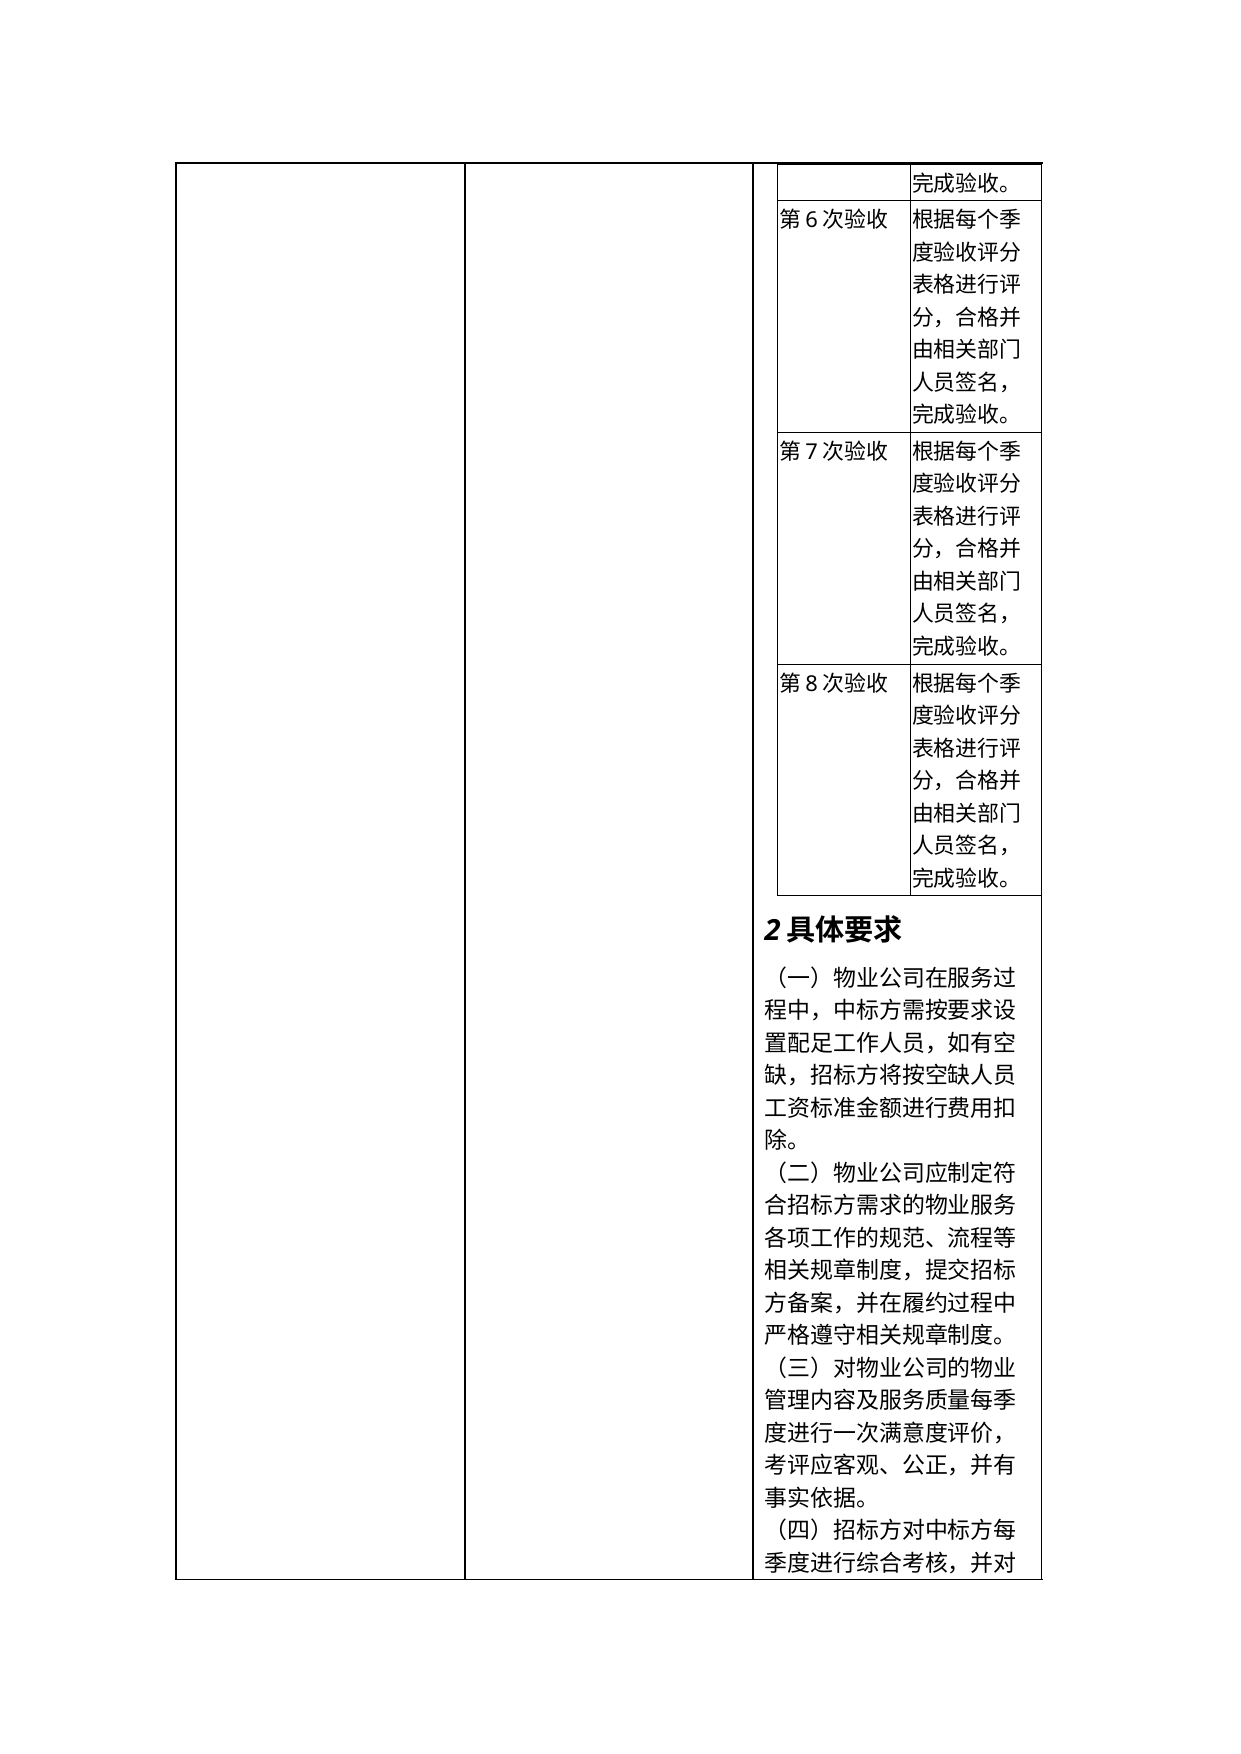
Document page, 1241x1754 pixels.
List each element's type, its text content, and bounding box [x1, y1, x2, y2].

table_cell [177, 164, 464, 1579]
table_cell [754, 164, 1041, 1579]
table_cell 1 [466, 164, 752, 1579]
